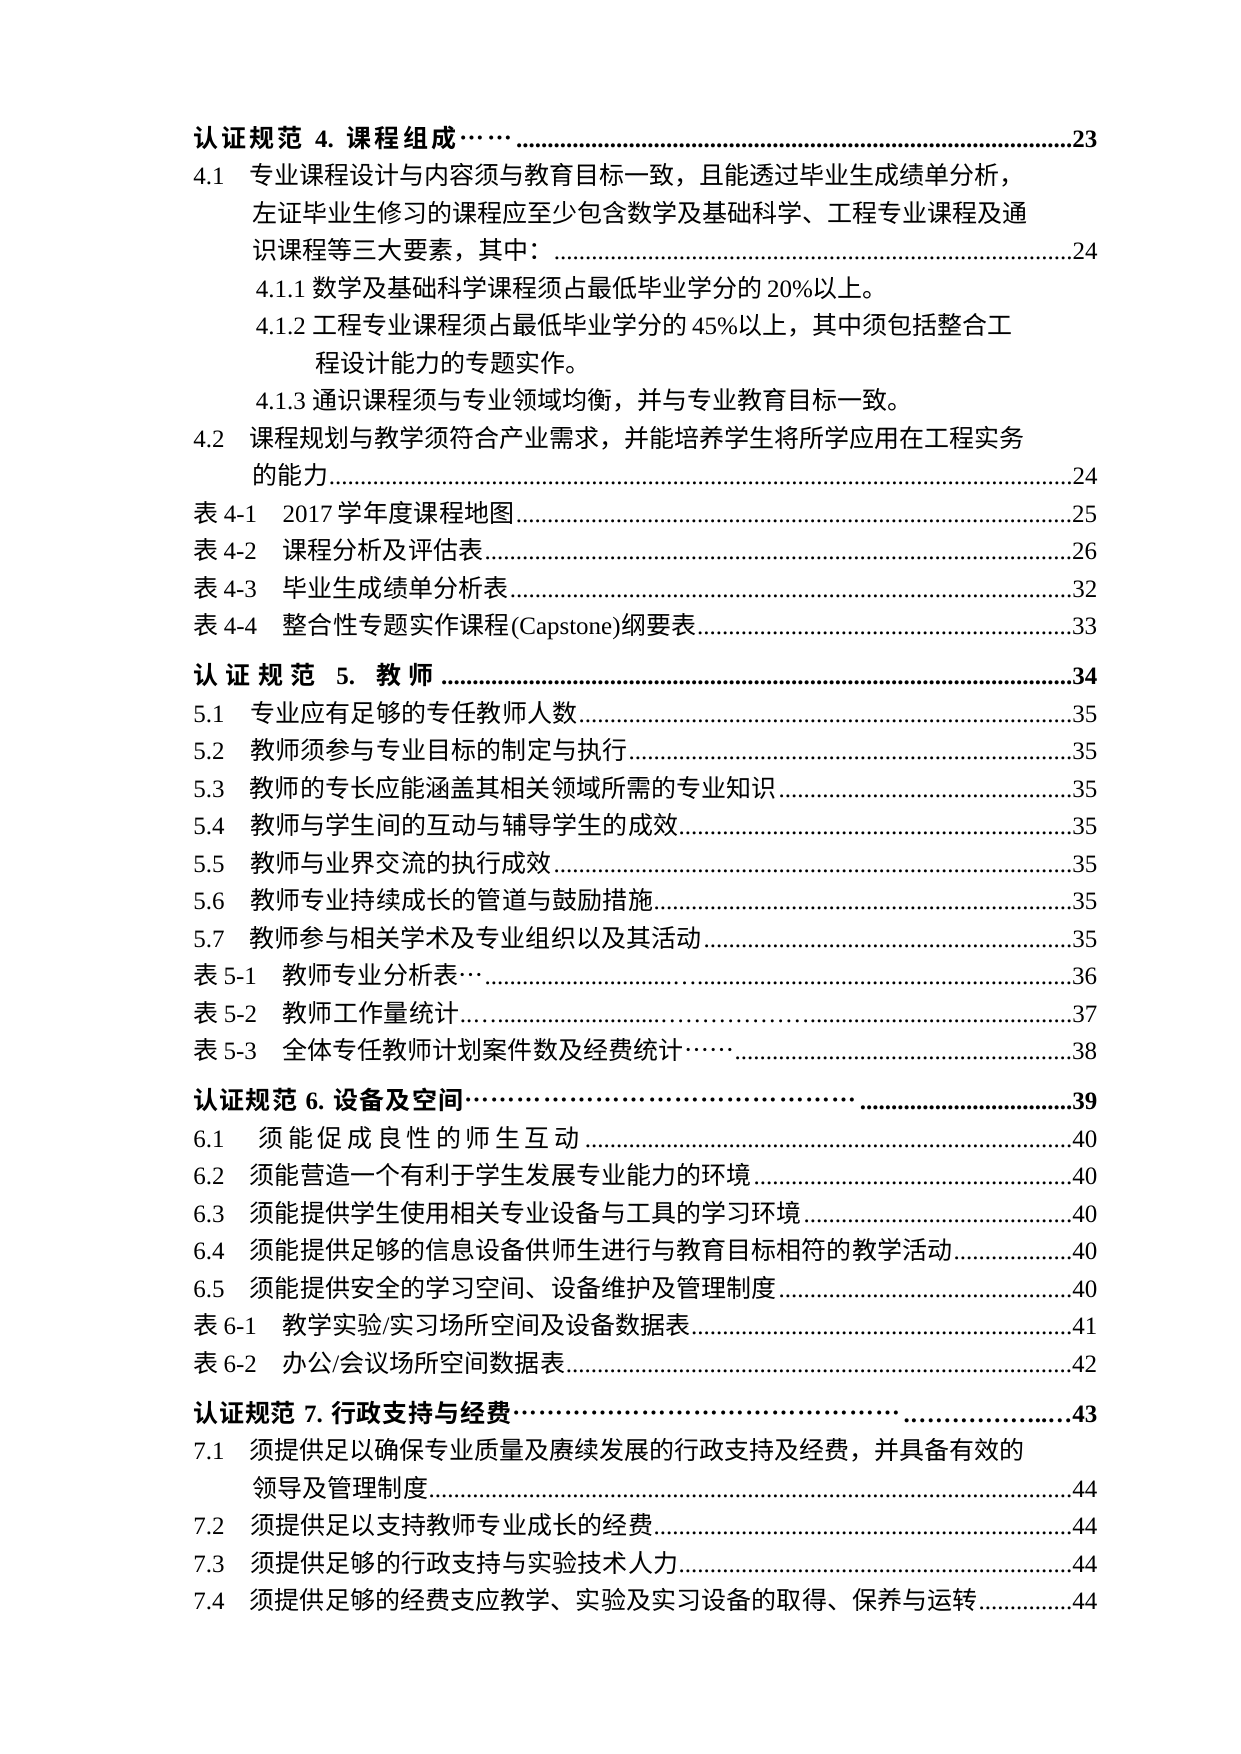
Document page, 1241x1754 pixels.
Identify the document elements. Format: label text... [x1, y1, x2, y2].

text 4.1 专业课程设计与内容须与教育目标一致，且能透过毕业生成绩单分析， [118, 154, 1097, 192]
text 4.1.1 数学及基础科学课程须占最低毕业学分的20%以上。 [256, 267, 1022, 304]
text 4.1.3 通识课程须与专业领域均衡，并与专业教育目标一致。 [256, 379, 1022, 417]
text 认证规范 4. 课程组成…….........................................................................................23 [118, 117, 1097, 154]
text 7.4 须提供足够的经费支应教学、实验及实习设备的取得、保养与运转...............44 [118, 1579, 1097, 1617]
text 6.5 须能提供安全的学习空间、设备维护及管理制度...............................................40 [118, 1267, 1097, 1304]
text 5.2 教师须参与专业目标的制定与执行.......................................................................35 [118, 729, 1097, 767]
text 6.3 须能提供学生使用相关专业设备与工具的学习环境...........................................40 [118, 1192, 1097, 1229]
text 4.2 课程规划与教学须符合产业需求，并能培养学生将所学应用在工程实务 [118, 417, 1097, 454]
text 6.1 须能促成良性的师生互动..............................................................................40 [118, 1117, 1097, 1154]
text 7.1 须提供足以确保专业质量及赓续发展的行政支持及经费，并具备有效的 [118, 1429, 1097, 1467]
text 6.2 须能营造一个有利于学生发展专业能力的环境...................................................40 [118, 1154, 1097, 1192]
text 认证规范 7. 行政支持与经费……………………………………….……………..…43 [118, 1392, 1097, 1429]
text 4.1.2 工程专业课程须占最低毕业学分的45%以上，其中须包括整合工程设计能力的专题实作。 [256, 304, 1022, 379]
text 7.3 须提供足够的行政支持与实验技术人力...............................................................44 [118, 1542, 1097, 1579]
text 表5-1 教师专业分析表…..............................…............................................................36 [193, 954, 1097, 992]
text 识课程等三大要素，其中：...................................................................................24 [177, 229, 1097, 267]
text 表6-2 办公/会议场所空间数据表.................................................................................42 [118, 1342, 1097, 1379]
text 5.6 教师专业持续成长的管道与鼓励措施...................................................................35 [118, 879, 1097, 917]
text 表5-3 全体专任教师计划案件数及经费统计……......................................................38 [193, 1029, 1097, 1067]
text 5.7 教师参与相关学术及专业组织以及其活动...........................................................35 [118, 917, 1097, 954]
text 6.4 须能提供足够的信息设备供师生进行与教育目标相符的教学活动...................40 [118, 1229, 1097, 1267]
text 5.5 教师与业界交流的执行成效...................................................................................35 [118, 842, 1097, 879]
text 表4-4 整合性专题实作课程(Capstone)纲要表............................................................33 [193, 604, 1097, 642]
text 领导及管理制度.......................................................................................................44 [177, 1467, 1097, 1504]
text 表4-2 课程分析及评估表..............................................................................................26 [193, 529, 1097, 567]
text 认证规范 6. 设备及空间………………………………………..................................39 [118, 1079, 1097, 1117]
text 表5-2 教师工作量统计..…..........................………………..........................................37 [193, 992, 1097, 1029]
text 表6-1 教学实验/实习场所空间及设备数据表.............................................................41 [118, 1304, 1097, 1342]
text 认证规范 5. 教师.....................................................................................................34 [118, 654, 1097, 692]
text 左证毕业生修习的课程应至少包含数学及基础科学、工程专业课程及通 [177, 192, 1097, 229]
text 的能力.......................................................................................................................24 [177, 454, 1097, 492]
text 5.3 教师的专长应能涵盖其相关领域所需的专业知识...............................................35 [118, 767, 1097, 804]
text 5.4 教师与学生间的互动与辅导学生的成效...............................................................35 [118, 804, 1097, 842]
text 7.2 须提供足以支持教师专业成长的经费...................................................................44 [118, 1504, 1097, 1542]
text 表4-3 毕业生成绩单分析表..........................................................................................32 [193, 567, 1097, 604]
text 表4-1 2017学年度课程地图.........................................................................................25 [193, 492, 1097, 529]
text 5.1 专业应有足够的专任教师人数...............................................................................35 [118, 692, 1097, 729]
